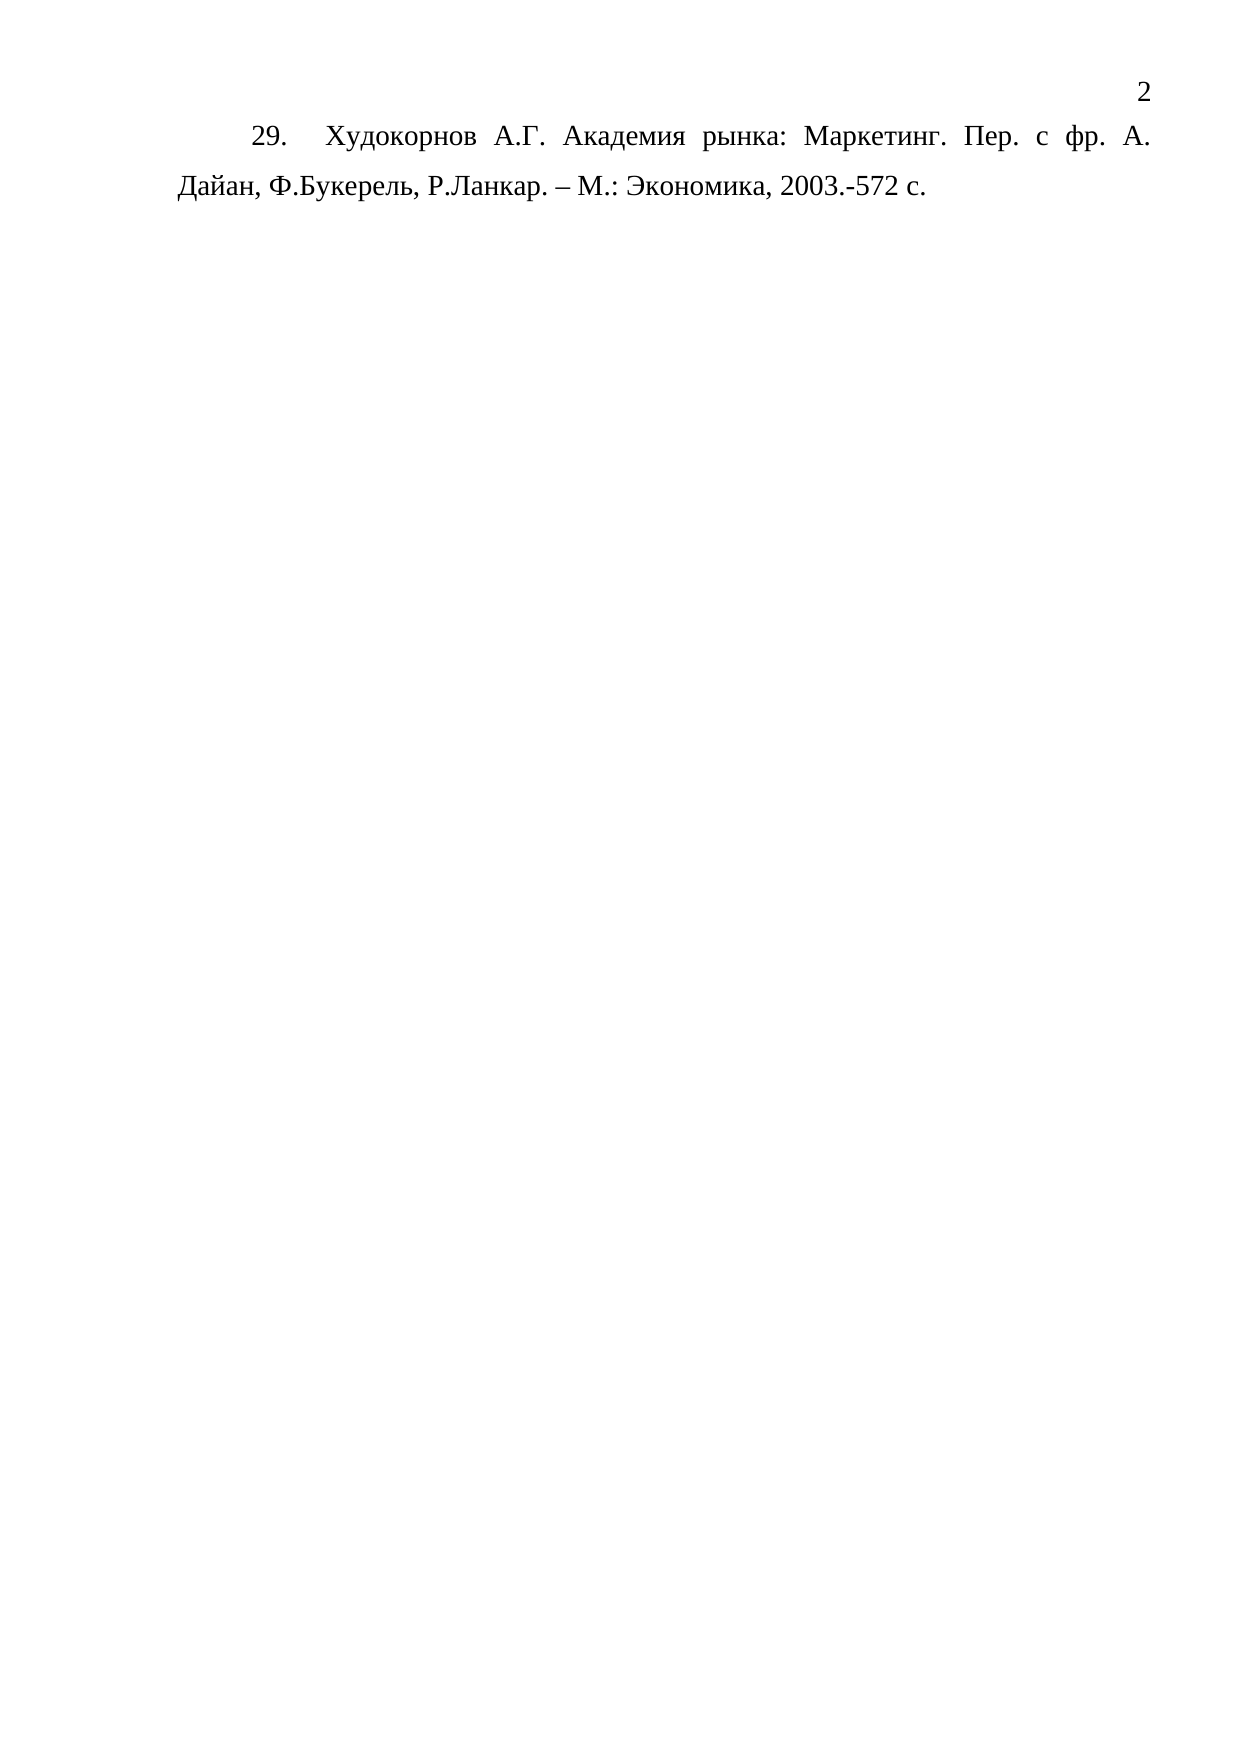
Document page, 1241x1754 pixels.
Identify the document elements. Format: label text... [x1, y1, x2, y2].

list Худокорнов А.Г. Академия рынка: Маркетинг. Пер. с фр. А. Дайан, Ф.Букерель, Р.Ланкар. – М.: Экономика, 2003.-572 с. [177, 118, 1152, 202]
